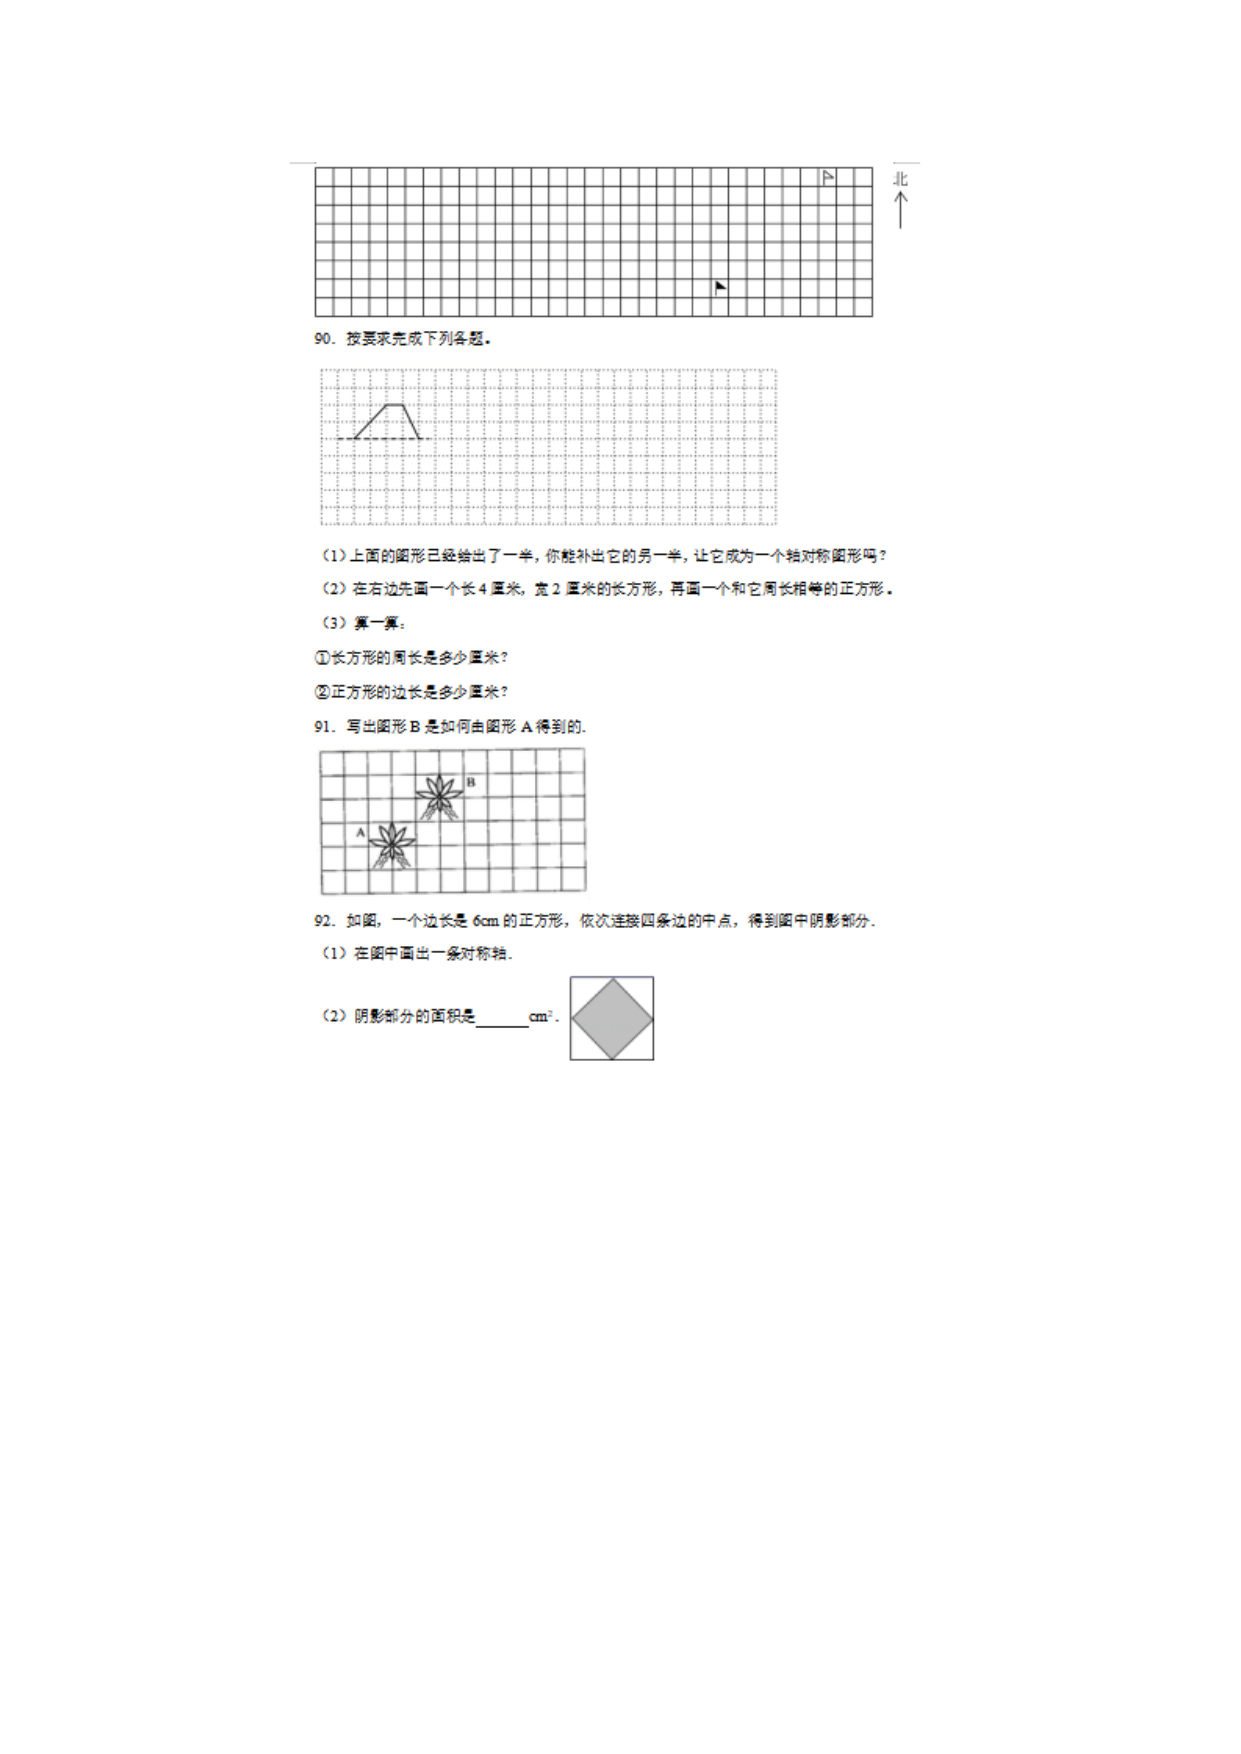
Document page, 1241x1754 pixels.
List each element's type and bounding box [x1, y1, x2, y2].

picture [279, 162, 961, 1172]
